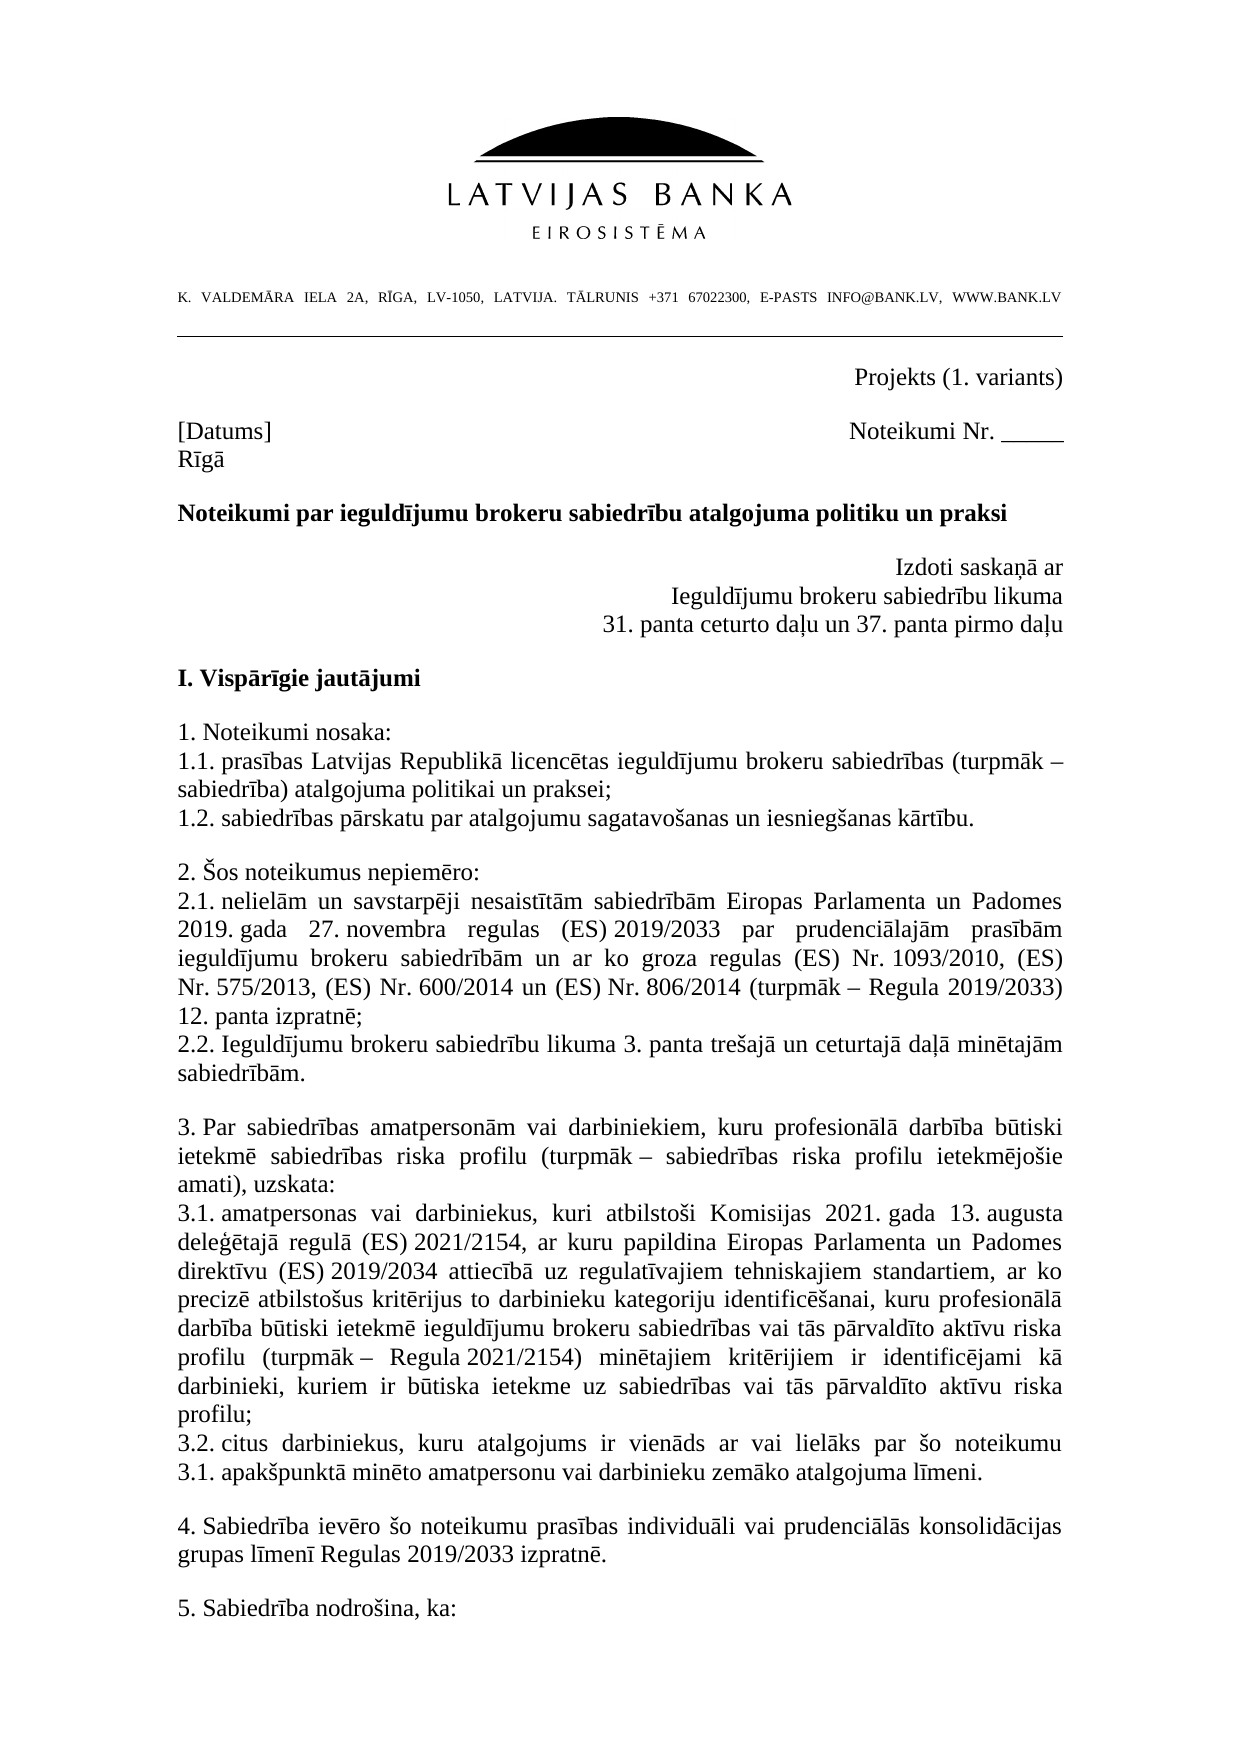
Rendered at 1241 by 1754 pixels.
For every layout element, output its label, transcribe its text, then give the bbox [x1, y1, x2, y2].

text Ieguldījumu brokeru sabiedrību likuma 3. panta trešajā un ceturtajā daļā minētajām sabiedrībām. [177, 1029, 1063, 1087]
text Vispārīgie jautājumi [177, 663, 1063, 692]
text Sabiedrība nodrošina, ka: [177, 1593, 1063, 1622]
text amatpersonas vai darbiniekus, kuri atbilstoši Komisijas 2021. gada 13. augusta deleģētajā regulā (ES) 2021/2154, ar kuru papildina Eiropas Parlamenta un Padomes direktīvu (ES) 2019/2034 attiecībā uz regulatīvajiem tehniskajiem standartiem, ar ko precizē atbilstošus kritērijus to darbinieku kategoriju identificēšanai, kuru profesionālā darbība būtiski ietekmē ieguldījumu brokeru sabiedrības vai tās pārvaldīto aktīvu riska profilu (turpmāk – Regula 2021/2154) minētajiem kritērijiem ir identificējami kā darbinieki, kuriem ir būtiska ietekme uz sabiedrības vai tās pārvaldīto aktīvu riska profilu; [177, 1198, 1063, 1428]
table_header [620, 391, 1063, 444]
text Projekts (1. variants) [177, 362, 1063, 391]
text Šos noteikumus nepiemēro: [177, 857, 1063, 886]
picture [448, 117, 792, 239]
text sabiedrības pārskatu par atalgojumu sagatavošanas un iesniegšanas kārtību. [177, 803, 1063, 832]
text citus darbiniekus, kuru atalgojums ir vienāds ar vai lielāks par šo noteikumu 3.1. apakšpunktā minēto amatpersonu vai darbinieku zemāko atalgojuma līmeni. [177, 1428, 1063, 1486]
text Par sabiedrības amatpersonām vai darbiniekiem, kuru profesionālā darbība būtiski ietekmē sabiedrības riska profilu (turpmāk – sabiedrības riska profilu ietekmējošie amati), uzskata: [177, 1112, 1063, 1198]
text prasības Latvijas Republikā licencētas ieguldījumu brokeru sabiedrības (turpmāk – sabiedrība) atalgojuma politikai un praksei; [177, 746, 1063, 803]
text Noteikumi nosaka: [177, 717, 1063, 746]
text Sabiedrība ievēro šo noteikumu prasības individuāli vai prudenciālās konsolidācijas grupas līmenī Regulas 2019/2033 izpratnē. [177, 1511, 1063, 1568]
text nelielām un savstarpēji nesaistītām sabiedrībām Eiropas Parlamenta un Padomes 2019. gada 27. novembra regulas (ES) 2019/2033 par prudenciālajām prasībām ieguldījumu brokeru sabiedrībām un ar ko groza regulas (ES) Nr. 1093/2010, (ES) Nr. 575/2013, (ES) Nr. 600/2014 un (ES) Nr. 806/2014 (turpmāk – Regula 2019/2033) 12. panta izpratnē; [177, 886, 1063, 1029]
